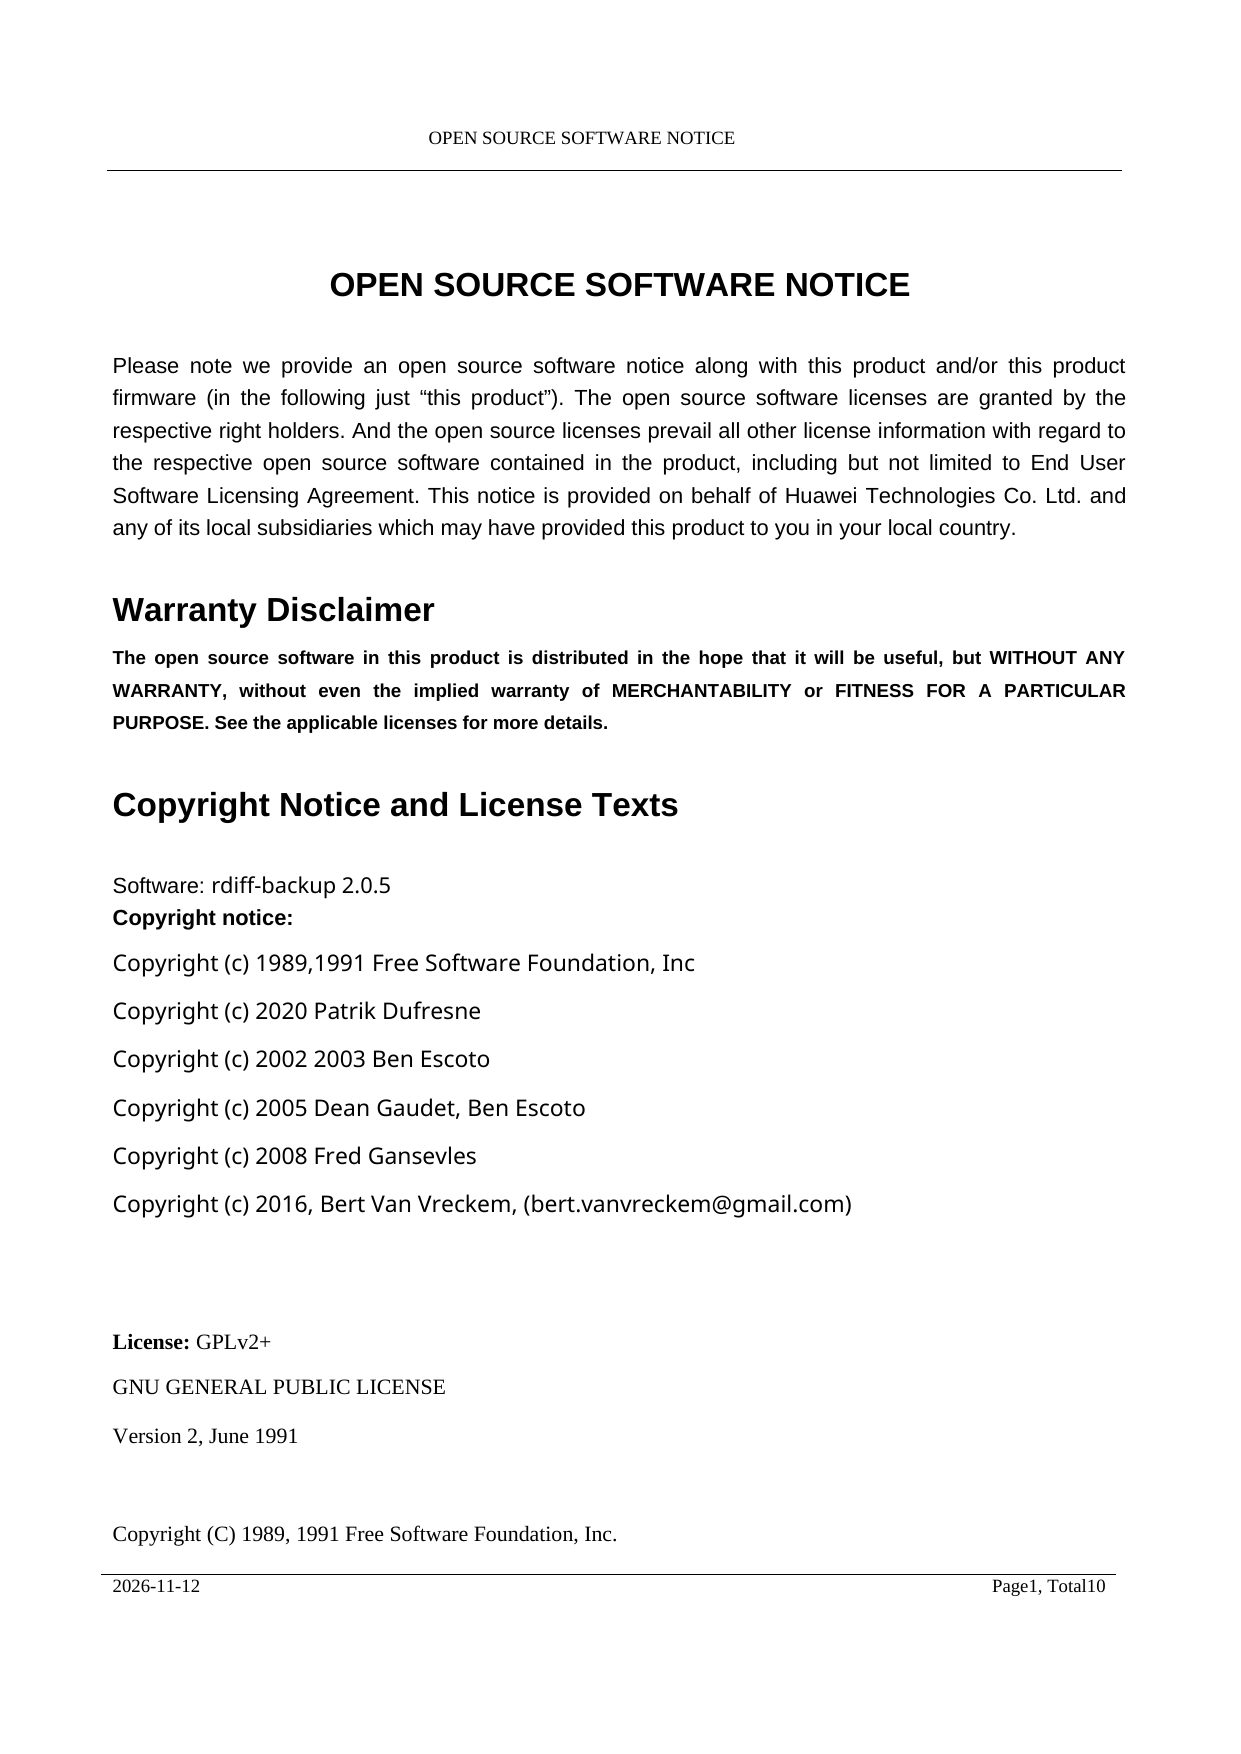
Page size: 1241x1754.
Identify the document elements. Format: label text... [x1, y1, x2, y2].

text Please note we provide an open source software notice along with this product and/or this product firmware (in the following just “this product”). The open source software licenses are granted by the respective right holders. And the open source licenses prevail all other license information with regard to the respective open source software contained in the product, including but not limited to End User Software Licensing Agreement. This notice is provided on behalf of Huawei Technologies Co. Ltd. and any of its local subsidiaries which may have provided this product to you in your local country. [112, 349, 1128, 544]
text Copyright (c) 2016, Bert Van Vreckem, (bert.vanvreckem@gmail.com) [112, 1187, 1128, 1220]
text Copyright notice: [112, 901, 1128, 934]
text License: GPLv2+ [112, 1326, 1128, 1358]
text Copyright Notice and License Texts [112, 771, 1128, 836]
text Copyright (c) 2008 Fred Gansevles [112, 1139, 1128, 1172]
text Copyright (c) 2020 Patrik Dufresne [112, 995, 1128, 1027]
text Software: rdiff-backup 2.0.5 [112, 869, 1128, 901]
text Copyright (c) 2005 Dean Gaudet, Ben Escoto [112, 1091, 1128, 1123]
text Copyright (c) 2002 2003 Ben Escoto [112, 1043, 1128, 1075]
text Copyright (c) 1989,1991 Free Software Foundation, Inc [112, 947, 1128, 979]
text The open source software in this product is distributed in the hope that it will be useful, but WITHOUT ANY WARRANTY, without even the implied warranty of MERCHANTABILITY or FITNESS FOR A PARTICULAR PURPOSE. See the applicable licenses for more details. [112, 641, 1128, 739]
text Warranty Disclaimer [112, 576, 1128, 641]
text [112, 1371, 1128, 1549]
text OPEN SOURCE SOFTWARE NOTICE [112, 251, 1128, 316]
